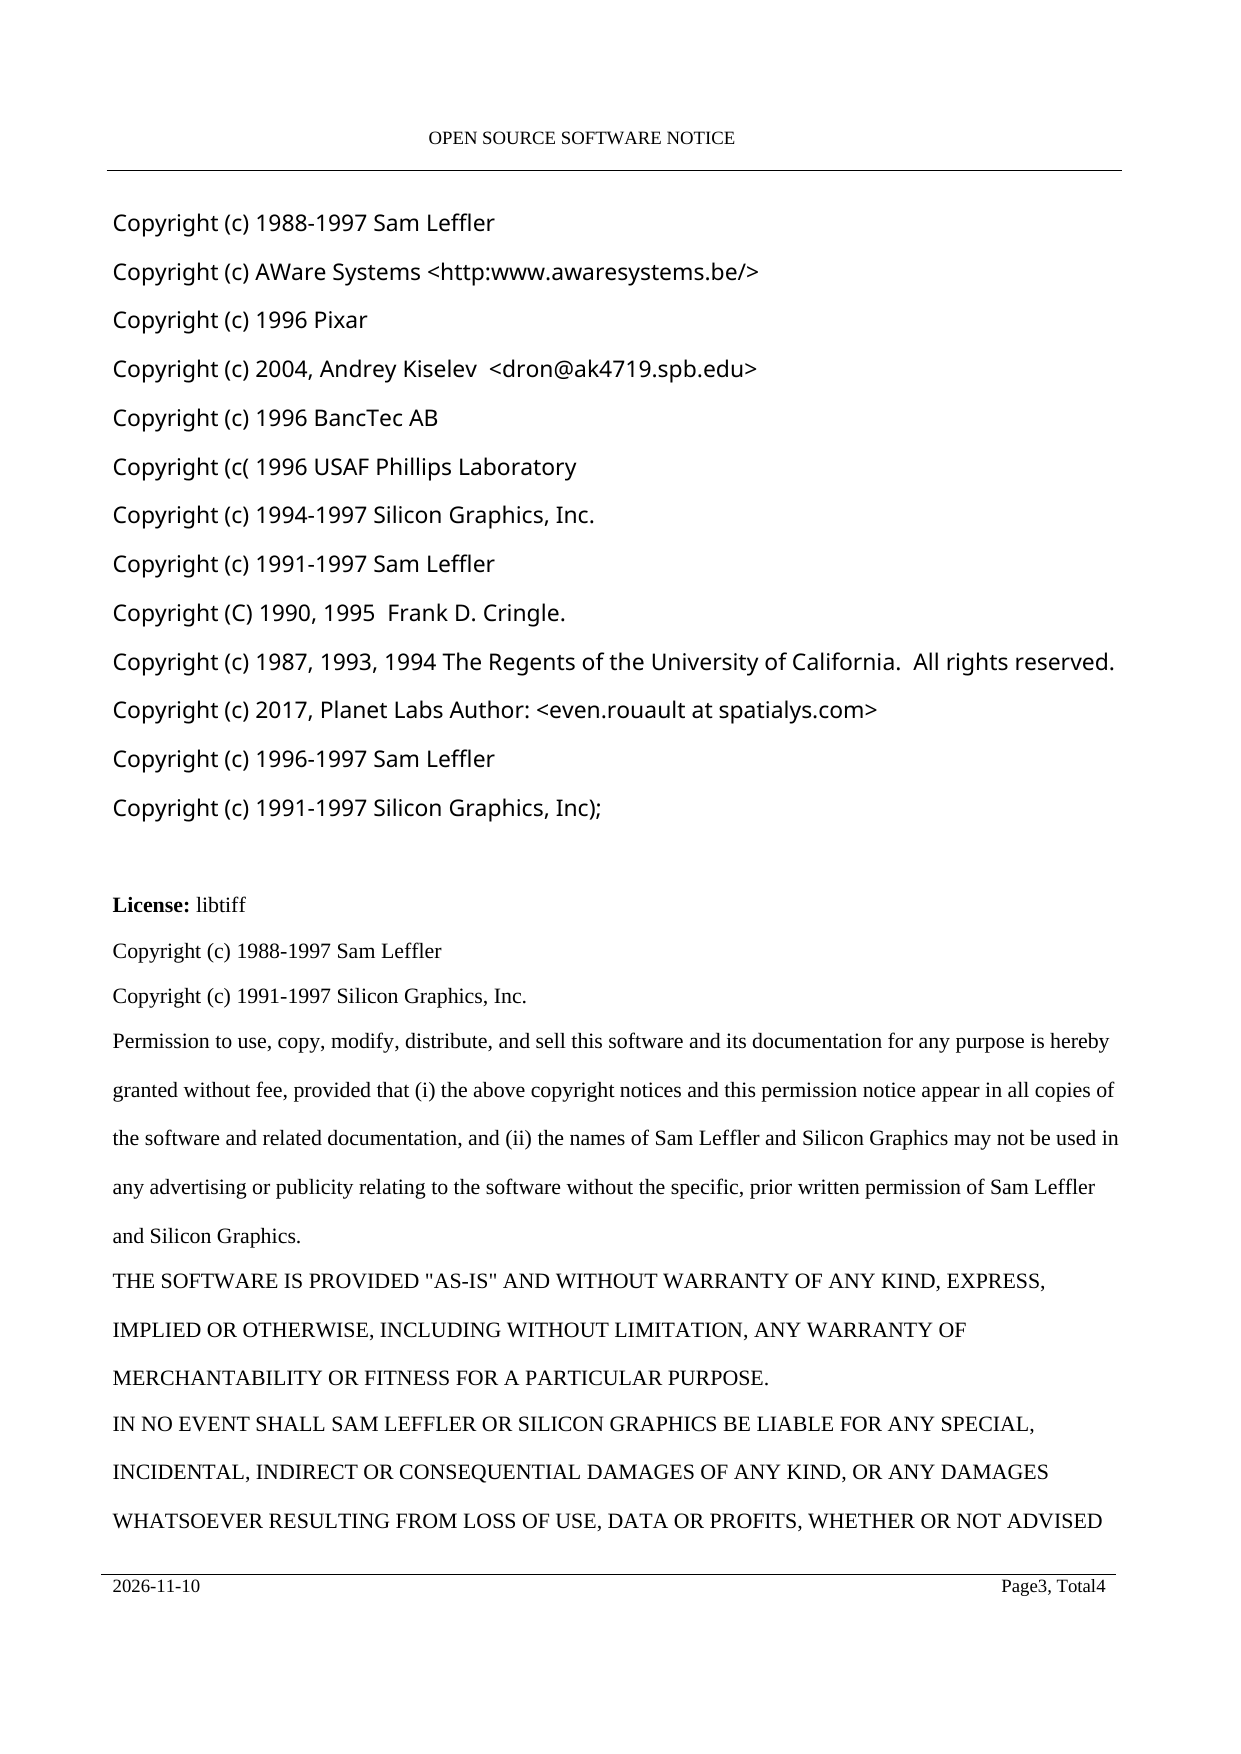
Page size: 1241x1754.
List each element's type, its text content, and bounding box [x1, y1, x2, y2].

text THE SOFTWARE IS PROVIDED "AS-IS" AND WITHOUT WARRANTY OF ANY KIND, EXPRESS, IMPLIED OR OTHERWISE, INCLUDING WITHOUT LIMITATION, ANY WARRANTY OF MERCHANTABILITY OR FITNESS FOR A PARTICULAR PURPOSE. [112, 1264, 1128, 1394]
text License: libtiff [112, 889, 1128, 921]
text Copyright (c) 1988-1997 Sam Leffler [112, 934, 1128, 966]
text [112, 206, 1128, 873]
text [112, 1407, 1128, 1537]
text Permission to use, copy, modify, distribute, and sell this software and its documentation for any purpose is hereby granted without fee, provided that (i) the above copyright notices and this permission notice appear in all copies of the software and related documentation, and (ii) the names of Sam Leffler and Silicon Graphics may not be used in any advertising or publicity relating to the software without the specific, prior written permission of Sam Leffler and Silicon Graphics. [112, 1024, 1128, 1252]
text Copyright (c) 1991-1997 Silicon Graphics, Inc. [112, 979, 1128, 1012]
